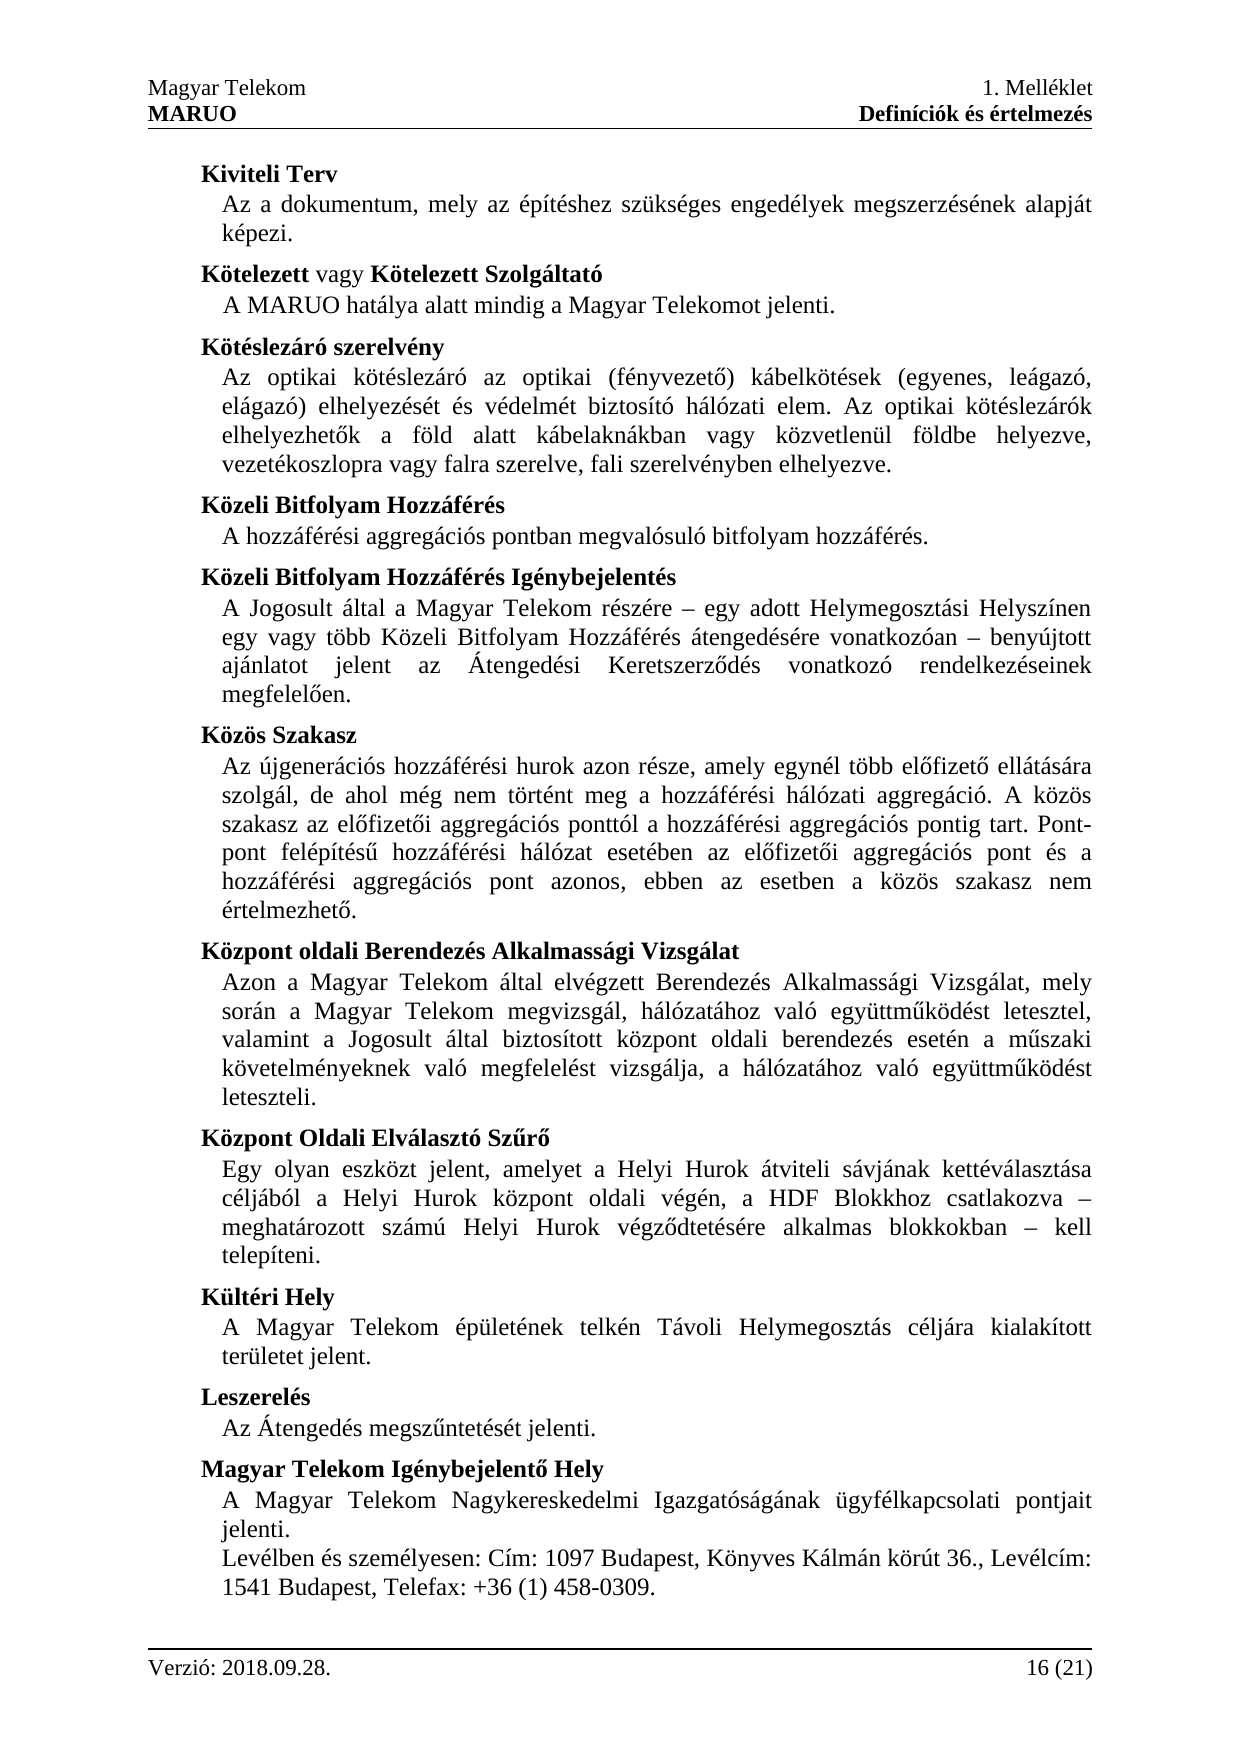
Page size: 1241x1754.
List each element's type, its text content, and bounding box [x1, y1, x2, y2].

subtitle Kültéri Hely [201, 1282, 1092, 1310]
text Az optikai kötéslezáró az optikai (fényvezető) kábelkötések (egyenes, leágazó, elágazó) elhelyezését és védelmét biztosító hálózati elem. Az optikai kötéslezárók elhelyezhetők a föld alatt kábelaknákban vagy közvetlenül földbe helyezve, vezetékoszlopra vagy falra szerelve, fali szerelvényben elhelyezve. [222, 362, 1092, 477]
subtitle Kötelezett vagy Kötelezett Szolgáltató [201, 259, 1092, 288]
text Levélben és személyesen: Cím: 1097 Budapest, Könyves Kálmán körút 36., Levélcím: 1541 Budapest, Telefax: +36 (1) 458-0309. [222, 1543, 1092, 1600]
text A Magyar Telekom épületének telkén Távoli Helymegosztás céljára kialakított területet jelent. [222, 1312, 1092, 1370]
subtitle Magyar Telekom Igénybejelentő Hely [201, 1454, 1092, 1483]
text Egy olyan eszközt jelent, amelyet a Helyi Hurok átviteli sávjának kettéválasztása céljából a Helyi Hurok központ oldali végén, a HDF Blokkhoz csatlakozva – meghatározott számú Helyi Hurok végződtetésére alkalmas blokkokban – kell telepíteni. [222, 1154, 1092, 1269]
text Az Átengedés megszűntetését jelenti. [222, 1413, 1092, 1442]
subtitle Központ Oldali Elválasztó Szűrő [201, 1123, 1092, 1152]
subtitle Közeli Bitfolyam Hozzáférés [201, 490, 1092, 519]
text A hozzáférési aggregációs pontban megvalósuló bitfolyam hozzáférés. [222, 521, 1092, 549]
subtitle Kiviteli Terv [201, 159, 1092, 187]
subtitle Közeli Bitfolyam Hozzáférés Igénybejelentés [201, 562, 1092, 591]
subtitle Leszerelés [201, 1382, 1092, 1411]
text Az a dokumentum, mely az építéshez szükséges engedélyek megszerzésének alapját képezi. [222, 189, 1092, 247]
subtitle Kötéslezáró szerelvény [201, 332, 1092, 360]
text A Jogosult által a Magyar Telekom részére – egy adott Helymegosztási Helyszínen egy vagy több Közeli Bitfolyam Hozzáférés átengedésére vonatkozóan – benyújtott ajánlatot jelent az Átengedési Keretszerződés vonatkozó rendelkezéseinek megfelelően. [222, 593, 1092, 708]
subtitle Közös Szakasz [201, 720, 1092, 749]
text Az újgenerációs hozzáférési hurok azon része, amely egynél több előfizető ellátására szolgál, de ahol még nem történt meg a hozzáférési hálózati aggregáció. A közös szakasz az előfizetői aggregációs ponttól a hozzáférési aggregációs pontig tart. Pont-pont felépítésű hozzáférési hálózat esetében az előfizetői aggregációs pont és a hozzáférési aggregációs pont azonos, ebben az esetben a közös szakasz nem értelmezhető. [222, 751, 1092, 924]
text A Magyar Telekom Nagykereskedelmi Igazgatóságának ügyfélkapcsolati pontjait jelenti. [222, 1485, 1092, 1543]
text Azon a Magyar Telekom által elvégzett Berendezés Alkalmassági Vizsgálat, mely során a Magyar Telekom megvizsgál, hálózatához való együttműködést letesztel, valamint a Jogosult által biztosított központ oldali berendezés esetén a műszaki követelményeknek való megfelelést vizsgálja, a hálózatához való együttműködést leteszteli. [222, 967, 1092, 1111]
subtitle Központ oldali Berendezés Alkalmassági Vizsgálat [201, 936, 1092, 965]
text A MARUO hatálya alatt mindig a Magyar Telekomot jelenti. [222, 290, 1092, 319]
